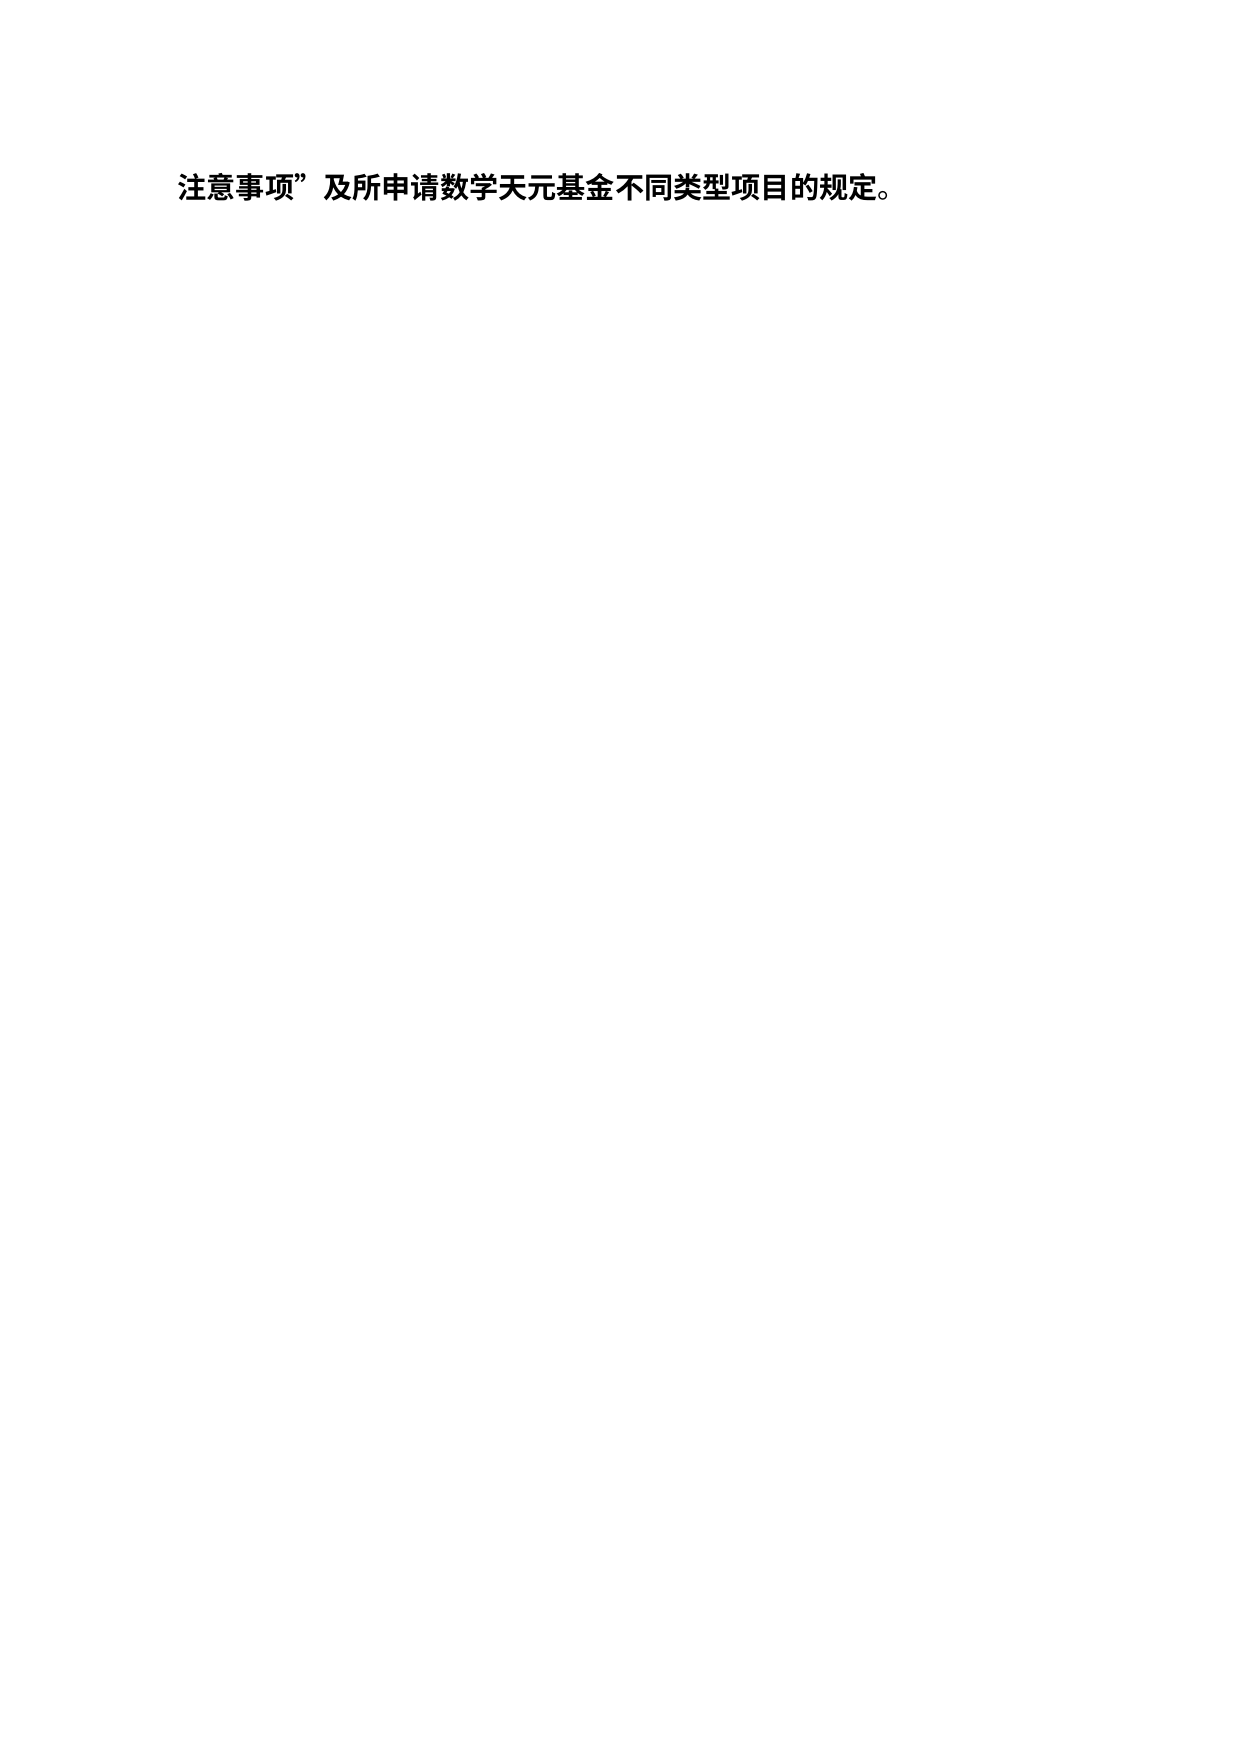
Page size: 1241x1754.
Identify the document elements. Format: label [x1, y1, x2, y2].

text [177, 162, 1063, 208]
